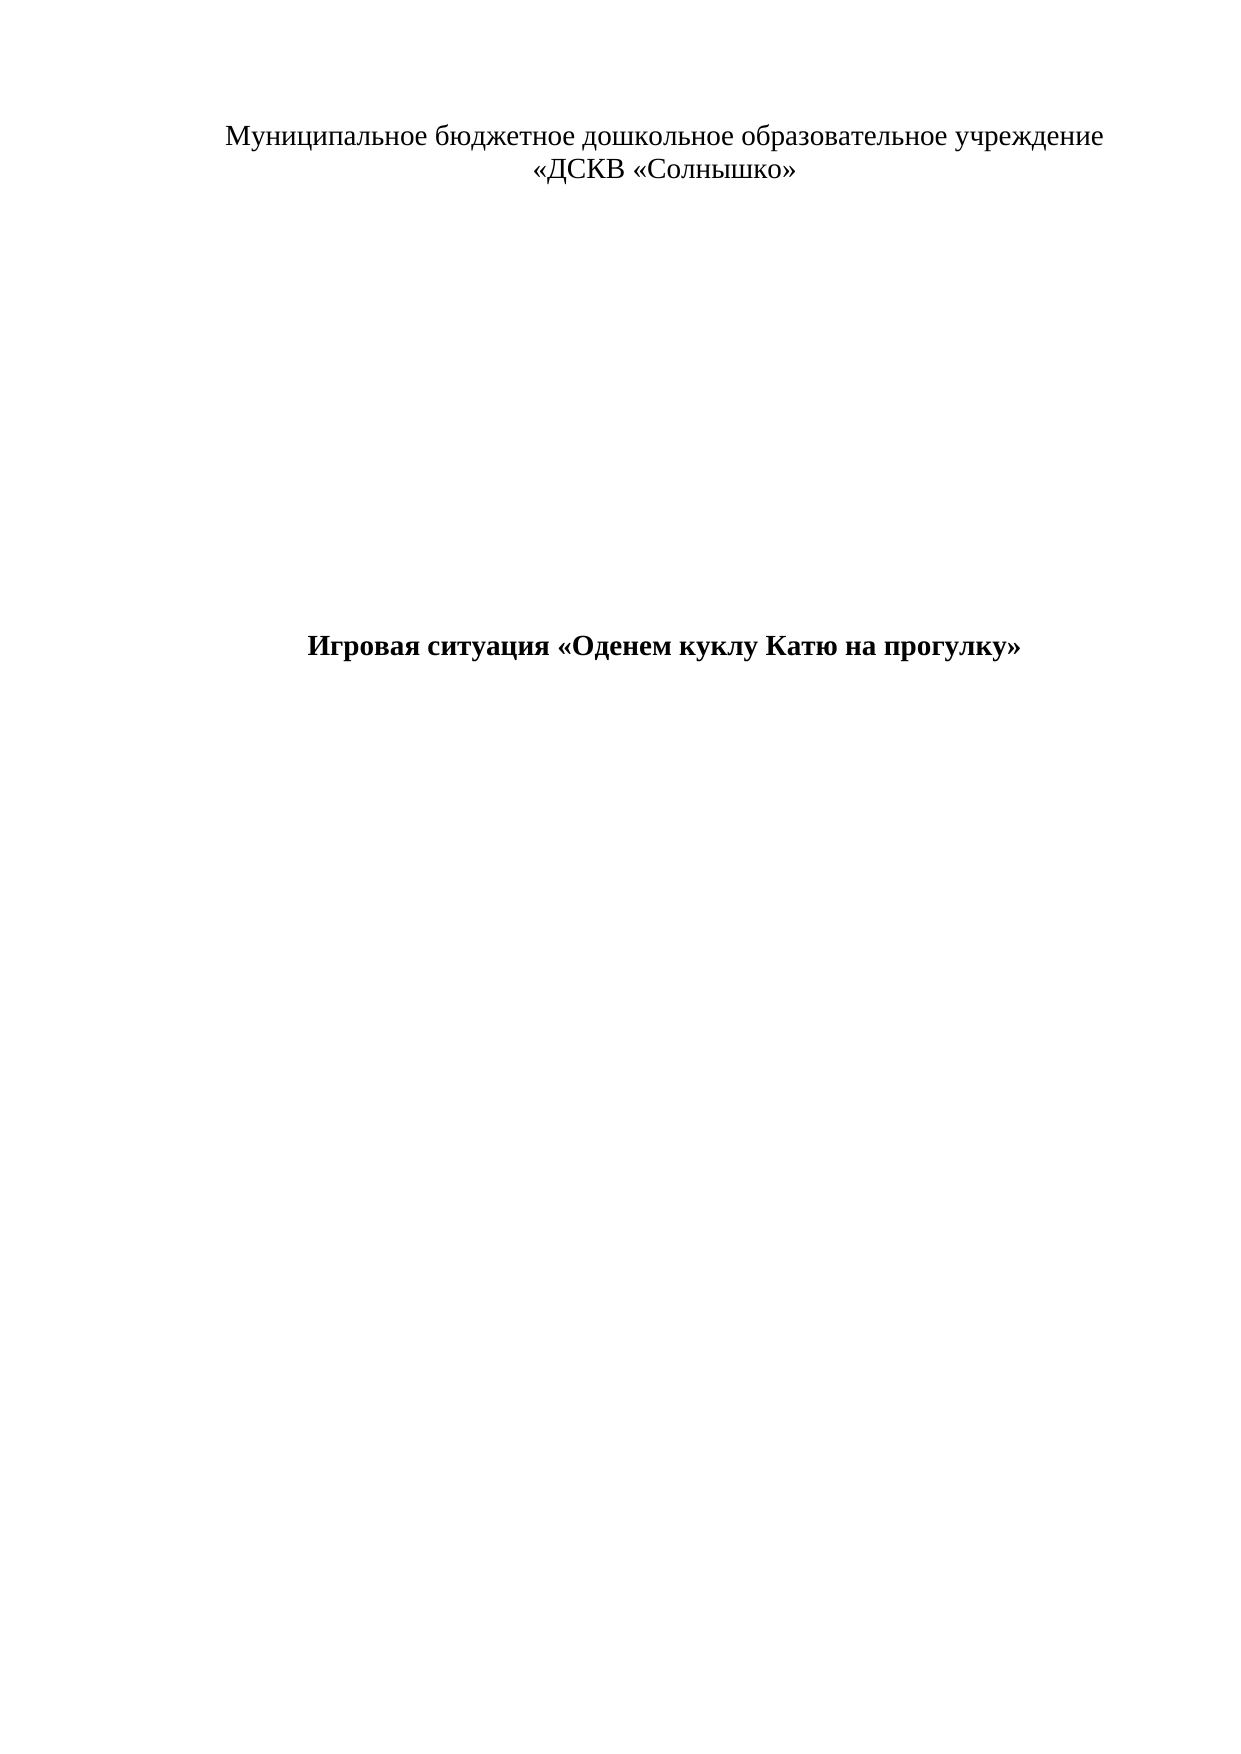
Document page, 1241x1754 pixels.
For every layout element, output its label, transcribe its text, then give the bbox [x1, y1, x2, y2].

text Игровая ситуация «Оденем куклу Катю на прогулку» [177, 628, 1152, 662]
text Муниципальное бюджетное дошкольное образовательное учреждение «ДСКВ «Солнышко» [177, 118, 1152, 185]
